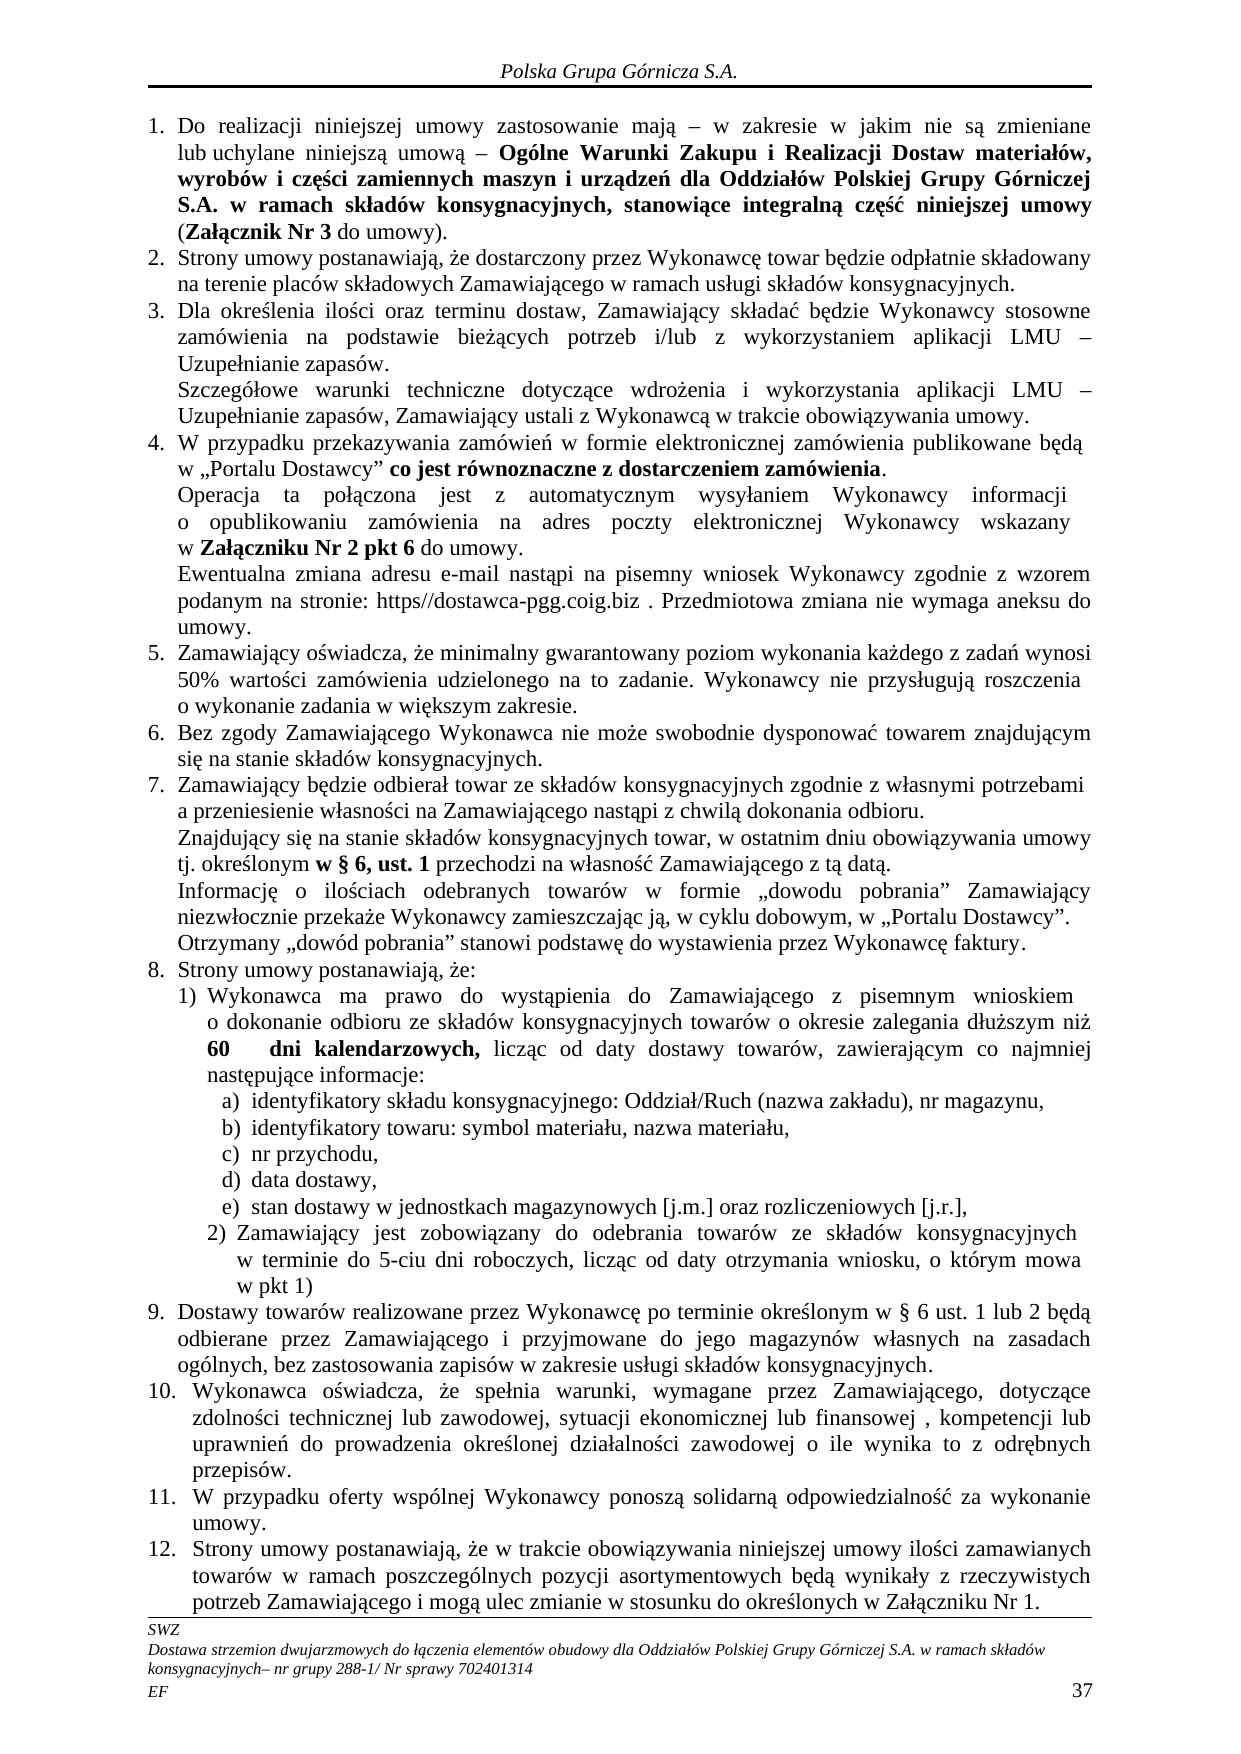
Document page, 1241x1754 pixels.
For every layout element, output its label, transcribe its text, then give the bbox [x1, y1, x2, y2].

list Strony umowy postanawiają, że dostarczony przez Wykonawcę towar będzie odpłatnie składowany na terenie placów składowych Zamawiającego w ramach usługi składów konsygnacyjnych. [148, 244, 1092, 297]
list Wykonawca oświadcza, że spełnia warunki, wymagane przez Zamawiającego, dotyczące zdolności technicznej lub zawodowej, sytuacji ekonomicznej lub finansowej , kompetencji lub uprawnień do prowadzenia określonej działalności zawodowej o ile wynika to z odrębnych przepisów. [148, 1377, 1092, 1483]
text Ewentualna zmiana adresu e-mail nastąpi na pisemny wniosek Wykonawcy zgodnie z wzorem podanym na stronie: https//dostawca-pgg.coig.biz . Przedmiotowa zmiana nie wymaga aneksu do umowy. [177, 560, 1092, 639]
list Zamawiający będzie odbierał towar ze składów konsygnacyjnych zgodnie z własnymi potrzebami a przeniesienie własności na Zamawiającego nastąpi z chwilą dokonania odbioru. [148, 771, 1092, 824]
list W przypadku przekazywania zamówień w formie elektronicznej zamówienia publikowane będą w „Portalu Dostawcy” co jest równoznaczne z dostarczeniem zamówienia. [148, 429, 1092, 481]
list Strony umowy postanawiają, że w trakcie obowiązywania niniejszej umowy ilości zamawianych towarów w ramach poszczególnych pozycji asortymentowych będą wynikały z rzeczywistych potrzeb Zamawiającego i mogą ulec zmianie w stosunku do określonych w Załączniku Nr 1. [148, 1536, 1092, 1614]
list Dostawy towarów realizowane przez Wykonawcę po terminie określonym w § 6 ust. 1 lub 2 będą odbierane przez Zamawiającego i przyjmowane do jego magazynów własnych na zasadach ogólnych, bez zastosowania zapisów w zakresie usługi składów konsygnacyjnych. [148, 1298, 1092, 1377]
list W przypadku oferty wspólnej Wykonawcy ponoszą solidarną odpowiedzialność za wykonanie umowy. [148, 1483, 1092, 1536]
text Operacja ta połączona jest z automatycznym wysyłaniem Wykonawcy informacji o opublikowaniu zamówienia na adres poczty elektronicznej Wykonawcy wskazany w Załączniku Nr 2 pkt 6 do umowy. [177, 481, 1092, 560]
list Dla określenia ilości oraz terminu dostaw, Zamawiający składać będzie Wykonawcy stosowne zamówienia na podstawie bieżących potrzeb i/lub z wykorzystaniem aplikacji LMU – Uzupełnianie zapasów. [148, 297, 1092, 376]
text Znajdujący się na stanie składów konsygnacyjnych towar, w ostatnim dniu obowiązywania umowy tj. określonym w § 6, ust. 1 przechodzi na własność Zamawiającego z tą datą. [177, 824, 1092, 877]
text Informację o ilościach odebranych towarów w formie „dowodu pobrania” Zamawiający niezwłocznie przekaże Wykonawcy zamieszczając ją, w cyklu dobowym, w „Portalu Dostawcy”. [177, 877, 1092, 929]
list Zamawiający oświadcza, że minimalny gwarantowany poziom wykonania każdego z zadań wynosi 50% wartości zamówienia udzielonego na to zadanie. Wykonawcy nie przysługują roszczenia o wykonanie zadania w większym zakresie. [148, 639, 1092, 718]
list nr przychodu, [222, 1140, 1092, 1167]
list Zamawiający jest zobowiązany do odebrania towarów ze składów konsygnacyjnych w terminie do 5-ciu dni roboczych, licząc od daty otrzymania wniosku, o którym mowa w pkt 1) [207, 1219, 1092, 1298]
list Do realizacji niniejszej umowy zastosowanie mają – w zakresie w jakim nie są zmieniane lub uchylane niniejszą umową – Ogólne Warunki Zakupu i Realizacji Dostaw materiałów, wyrobów i części zamiennych maszyn i urządzeń dla Oddziałów Polskiej Grupy Górniczej S.A. w ramach składów konsygnacyjnych, stanowiące integralną część niniejszej umowy (Załącznik Nr 3 do umowy). [148, 112, 1092, 244]
text Otrzymany „dowód pobrania” stanowi podstawę do wystawienia przez Wykonawcę faktury. [177, 929, 1092, 956]
list data dostawy, [222, 1167, 1092, 1193]
list Wykonawca ma prawo do wystąpienia do Zamawiającego z pisemnym wnioskiem o dokonanie odbioru ze składów konsygnacyjnych towarów o okresie zalegania dłuższym niż 60 dni kalendarzowych, licząc od daty dostawy towarów, zawierającym co najmniej następujące informacje: [177, 982, 1092, 1087]
list identyfikatory towaru: symbol materiału, nazwa materiału, [222, 1114, 1092, 1140]
list Strony umowy postanawiają, że: [148, 956, 1092, 982]
list identyfikatory składu konsygnacyjnego: Oddział/Ruch (nazwa zakładu), nr magazynu, [222, 1087, 1092, 1114]
list Bez zgody Zamawiającego Wykonawca nie może swobodnie dysponować towarem znajdującym się na stanie składów konsygnacyjnych. [148, 718, 1092, 771]
list stan dostawy w jednostkach magazynowych [j.m.] oraz rozliczeniowych [j.r.], [222, 1193, 1092, 1219]
text Szczegółowe warunki techniczne dotyczące wdrożenia i wykorzystania aplikacji LMU – Uzupełnianie zapasów, Zamawiający ustali z Wykonawcą w trakcie obowiązywania umowy. [177, 376, 1092, 429]
